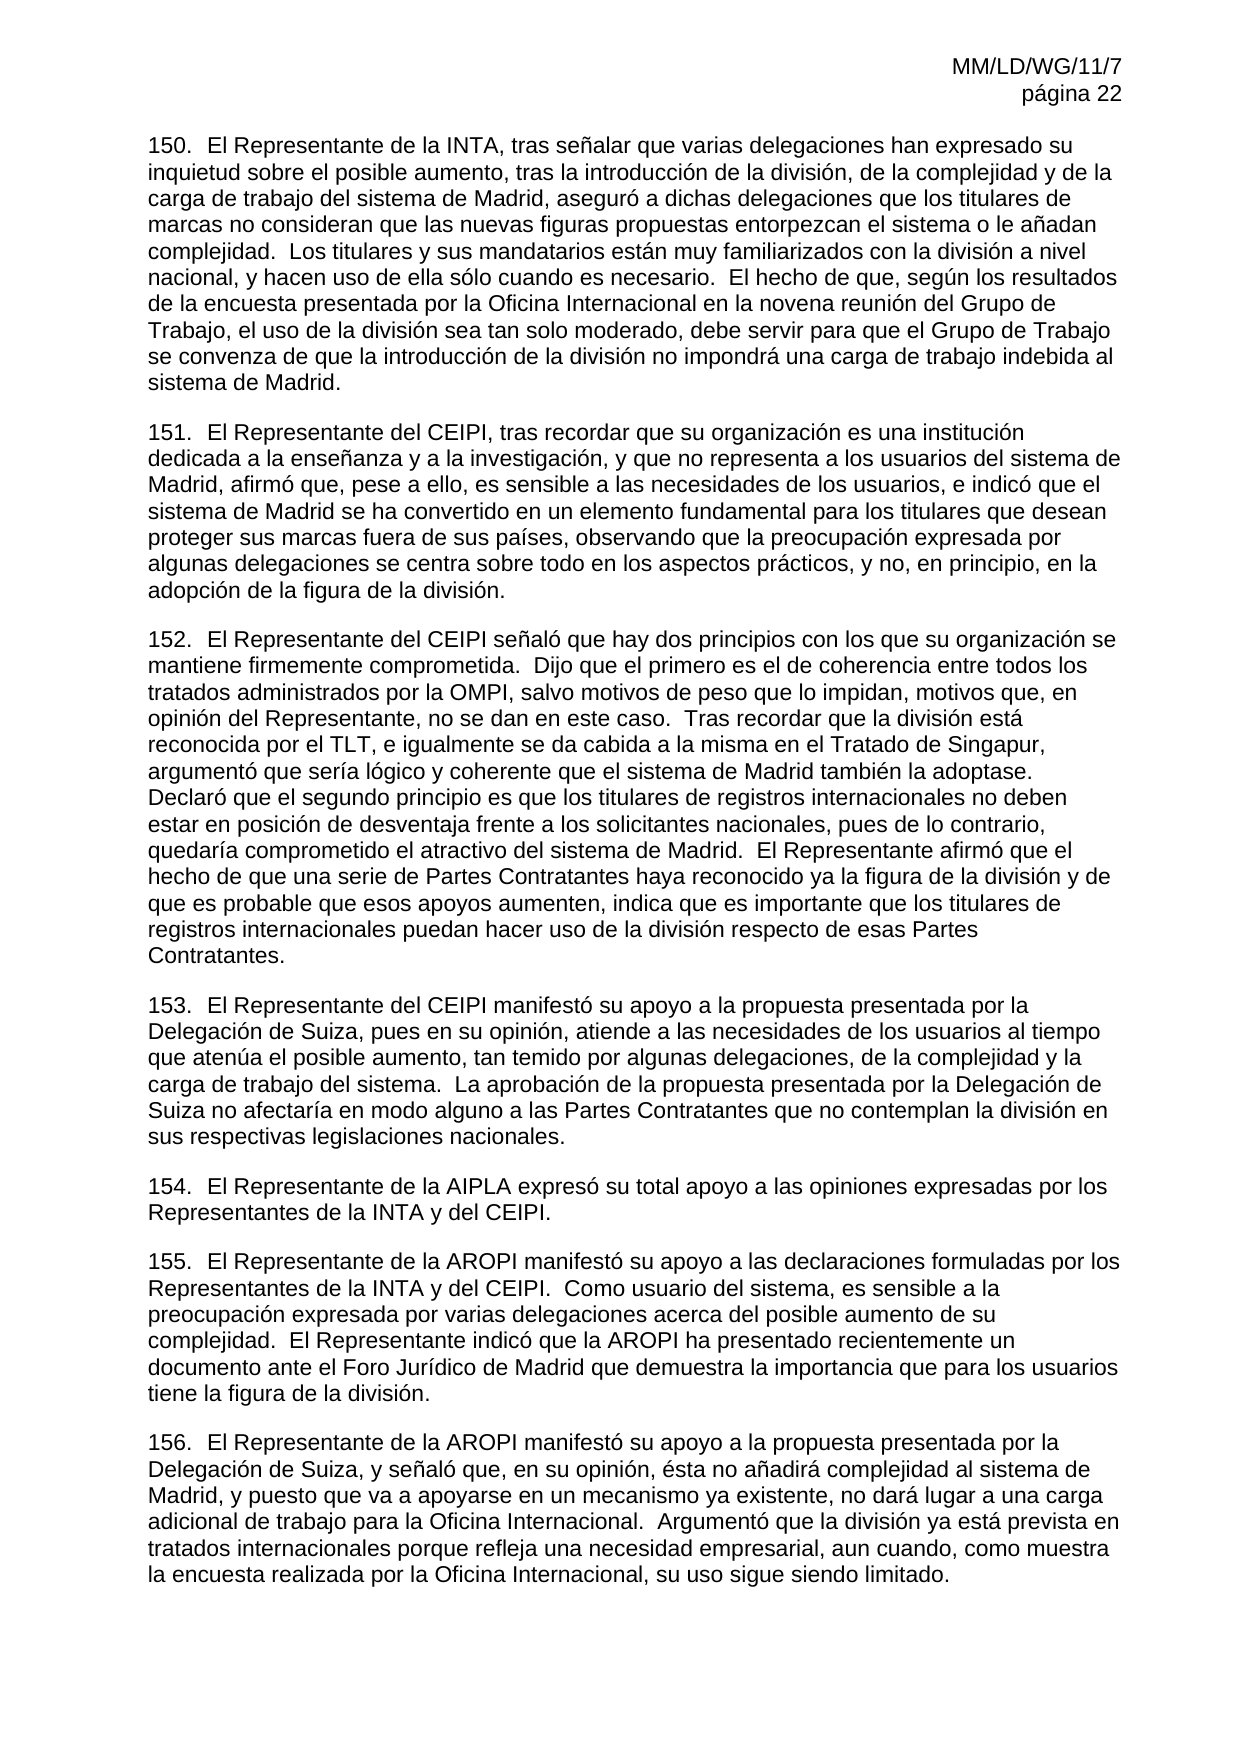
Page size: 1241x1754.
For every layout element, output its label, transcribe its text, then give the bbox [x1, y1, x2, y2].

text El Representante del CEIPI manifestó su apoyo a la propuesta presentada por la Delegación de Suiza, pues en su opinión, atiende a las necesidades de los usuarios al tiempo que atenúa el posible aumento, tan temido por algunas delegaciones, de la complejidad y la carga de trabajo del sistema. La aprobación de la propuesta presentada por la Delegación de Suiza no afectaría en modo alguno a las Partes Contratantes que no contemplan la división en sus respectivas legislaciones nacionales. [148, 992, 1122, 1150]
text El Representante del CEIPI señaló que hay dos principios con los que su organización se mantiene firmemente comprometida. Dijo que el primero es el de coherencia entre todos los tratados administrados por la OMPI, salvo motivos de peso que lo impidan, motivos que, en opinión del Representante, no se dan en este caso. Tras recordar que la división está reconocida por el TLT, e igualmente se da cabida a la misma en el Tratado de Singapur, argumentó que sería lógico y coherente que el sistema de Madrid también la adoptase. Declaró que el segundo principio es que los titulares de registros internacionales no deben estar en posición de desventaja frente a los solicitantes nacionales, pues de lo contrario, quedaría comprometido el atractivo del sistema de Madrid. El Representante afirmó que el hecho de que una serie de Partes Contratantes haya reconocido ya la figura de la división y de que es probable que esos apoyos aumenten, indica que es importante que los titulares de registros internacionales puedan hacer uso de la división respecto de esas Partes Contratantes. [148, 626, 1122, 969]
text El Representante de la INTA, tras señalar que varias delegaciones han expresado su inquietud sobre el posible aumento, tras la introducción de la división, de la complejidad y de la carga de trabajo del sistema de Madrid, aseguró a dichas delegaciones que los titulares de marcas no consideran que las nuevas figuras propuestas entorpezcan el sistema o le añadan complejidad. Los titulares y sus mandatarios están muy familiarizados con la división a nivel nacional, y hacen uso de ella sólo cuando es necesario. El hecho de que, según los resultados de la encuesta presentada por la Oficina Internacional en la novena reunión del Grupo de Trabajo, el uso de la división sea tan solo moderado, debe servir para que el Grupo de Trabajo se convenza de que la introducción de la división no impondrá una carga de trabajo indebida al sistema de Madrid. [148, 132, 1122, 396]
text El Representante de la AIPLA expresó su total apoyo a las opiniones expresadas por los Representantes de la INTA y del CEIPI. [148, 1173, 1122, 1225]
text El Representante de la AROPI manifestó su apoyo a las declaraciones formuladas por los Representantes de la INTA y del CEIPI. Como usuario del sistema, es sensible a la preocupación expresada por varias delegaciones acerca del posible aumento de su complejidad. El Representante indicó que la AROPI ha presentado recientemente un documento ante el Foro Jurídico de Madrid que demuestra la importancia que para los usuarios tiene la figura de la división. [148, 1248, 1122, 1406]
text El Representante del CEIPI, tras recordar que su organización es una institución dedicada a la enseñanza y a la investigación, y que no representa a los usuarios del sistema de Madrid, afirmó que, pese a ello, es sensible a las necesidades de los usuarios, e indicó que el sistema de Madrid se ha convertido en un elemento fundamental para los titulares que desean proteger sus marcas fuera de sus países, observando que la preocupación expresada por algunas delegaciones se centra sobre todo en los aspectos prácticos, y no, en principio, en la adopción de la figura de la división. [148, 419, 1122, 603]
text El Representante de la AROPI manifestó su apoyo a la propuesta presentada por la Delegación de Suiza, y señaló que, en su opinión, ésta no añadirá complejidad al sistema de Madrid, y puesto que va a apoyarse en un mecanismo ya existente, no dará lugar a una carga adicional de trabajo para la Oficina Internacional. Argumentó que la división ya está prevista en tratados internacionales porque refleja una necesidad empresarial, aun cuando, como muestra la encuesta realizada por la Oficina Internacional, su uso sigue siendo limitado. [148, 1429, 1122, 1587]
